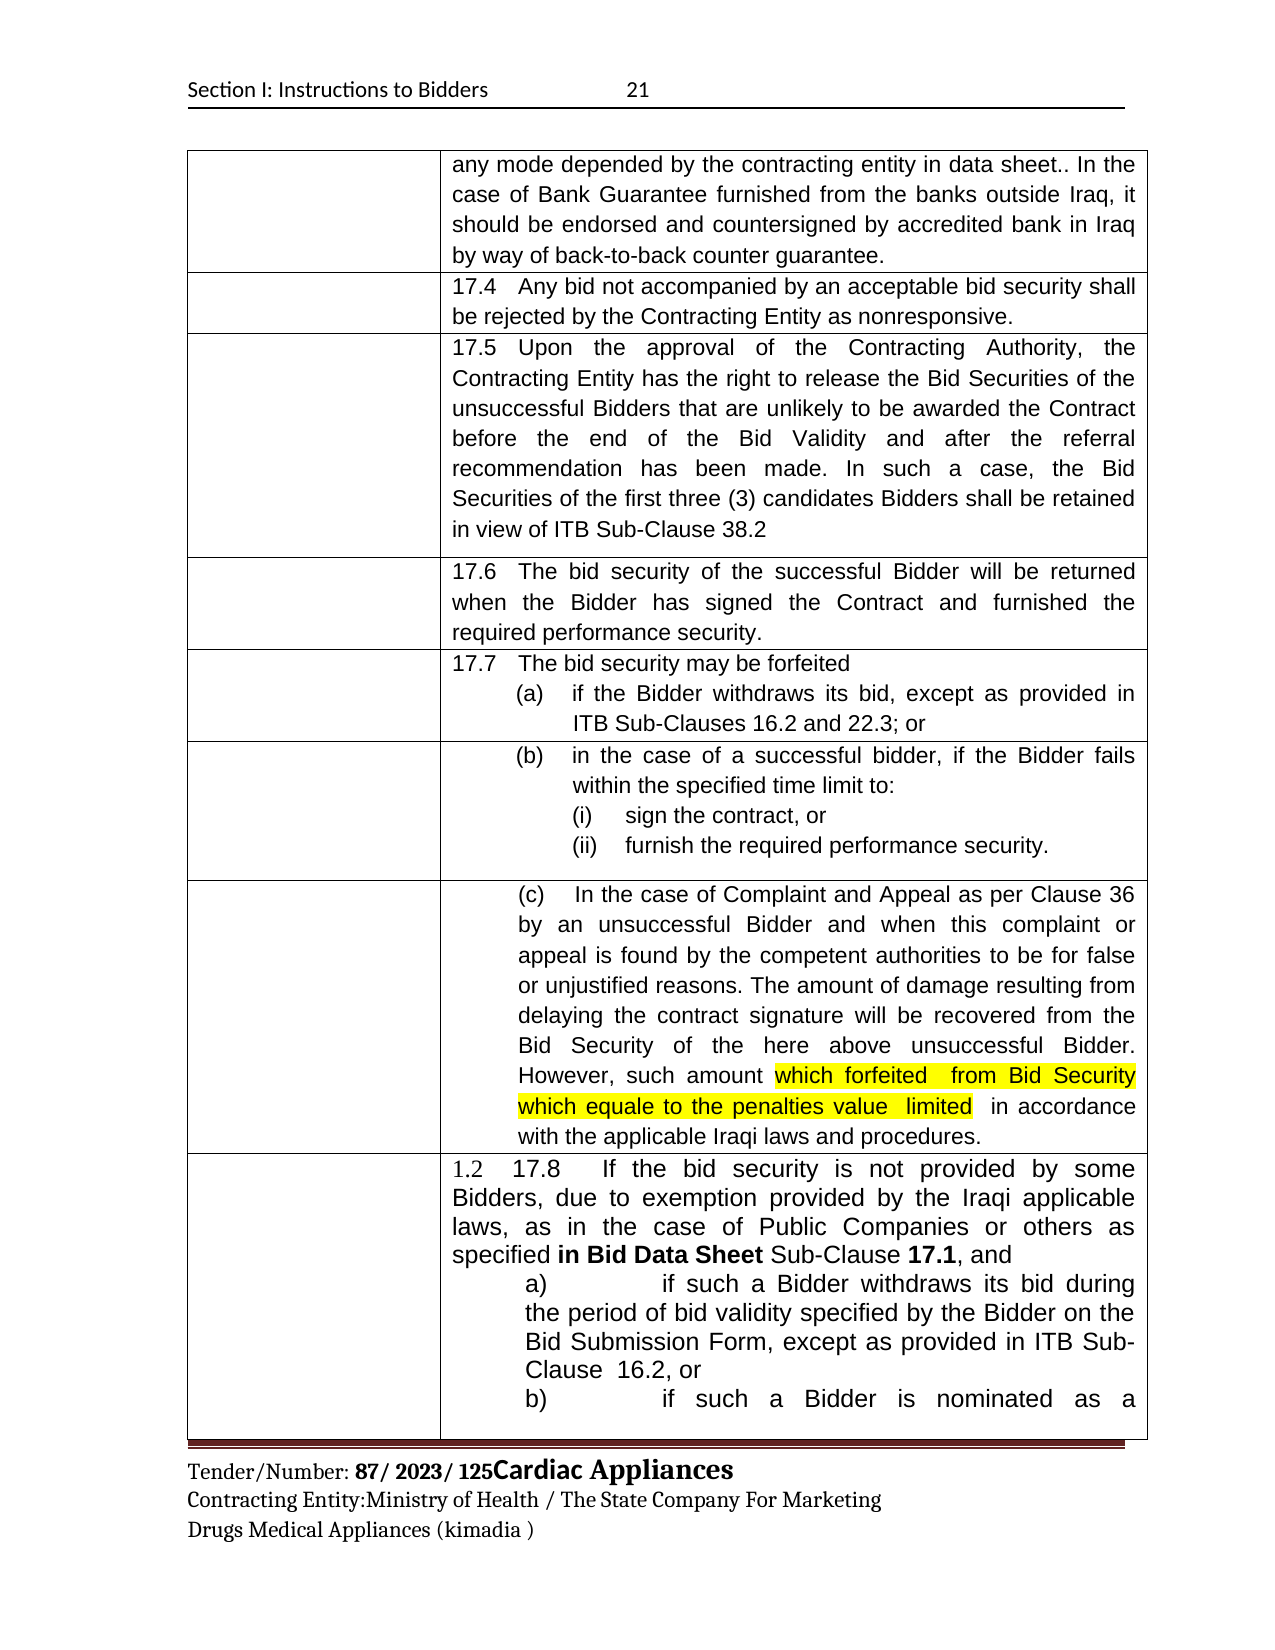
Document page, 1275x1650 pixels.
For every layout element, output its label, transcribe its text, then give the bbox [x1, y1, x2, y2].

table_cell [188, 151, 440, 272]
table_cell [441, 1154, 1147, 1438]
table_cell [188, 334, 440, 557]
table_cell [441, 151, 1147, 272]
table_cell 17.7 The bid security may be forfeited (a) if the Bidder withdraws its bid, except as provided in ITB Sub-Clauses 16.2 and 22.3; or [441, 650, 1147, 741]
table_cell [188, 558, 440, 649]
table_cell 17.4 Any bid not accompanied by an acceptable bid security shall be rejected by the Contracting Entity as nonresponsive. [441, 273, 1147, 333]
table_cell 17.6 The bid security of the successful Bidder will be returned when the Bidder has signed the Contract and furnished the required performance security. [441, 558, 1147, 649]
table_cell (c) In the case of Complaint and Appeal as per Clause 36 by an unsuccessful Bidder and when this complaint or appeal is found by the competent authorities to be for false or unjustified reasons. The amount of damage resulting from delaying the contract signature will be recovered from the Bid Security of the here above unsuccessful Bidder. However, such amount which forfeited from Bid Security which equale to the penalties value limited in accordance with the applicable Iraqi laws and procedures. [441, 881, 1147, 1153]
table_cell 17.5 Upon the approval of the Contracting Authority, the Contracting Entity has the right to release the Bid Securities of the unsuccessful Bidders that are unlikely to be awarded the Contract before the end of the Bid Validity and after the referral recommendation has been made. In such a case, the Bid Securities of the first three (3) candidates Bidders shall be retained in view of ITB Sub-Clause 38.2 [441, 334, 1147, 557]
table_cell [188, 881, 440, 1153]
table_cell (b) in the case of a successful bidder, if the Bidder fails within the specified time limit to: (i) sign the contract, or (ii) furnish the required performance security. [441, 742, 1147, 880]
table_cell [188, 650, 440, 741]
table_cell [188, 1154, 440, 1438]
table_cell [188, 742, 440, 880]
table_cell [188, 273, 440, 333]
